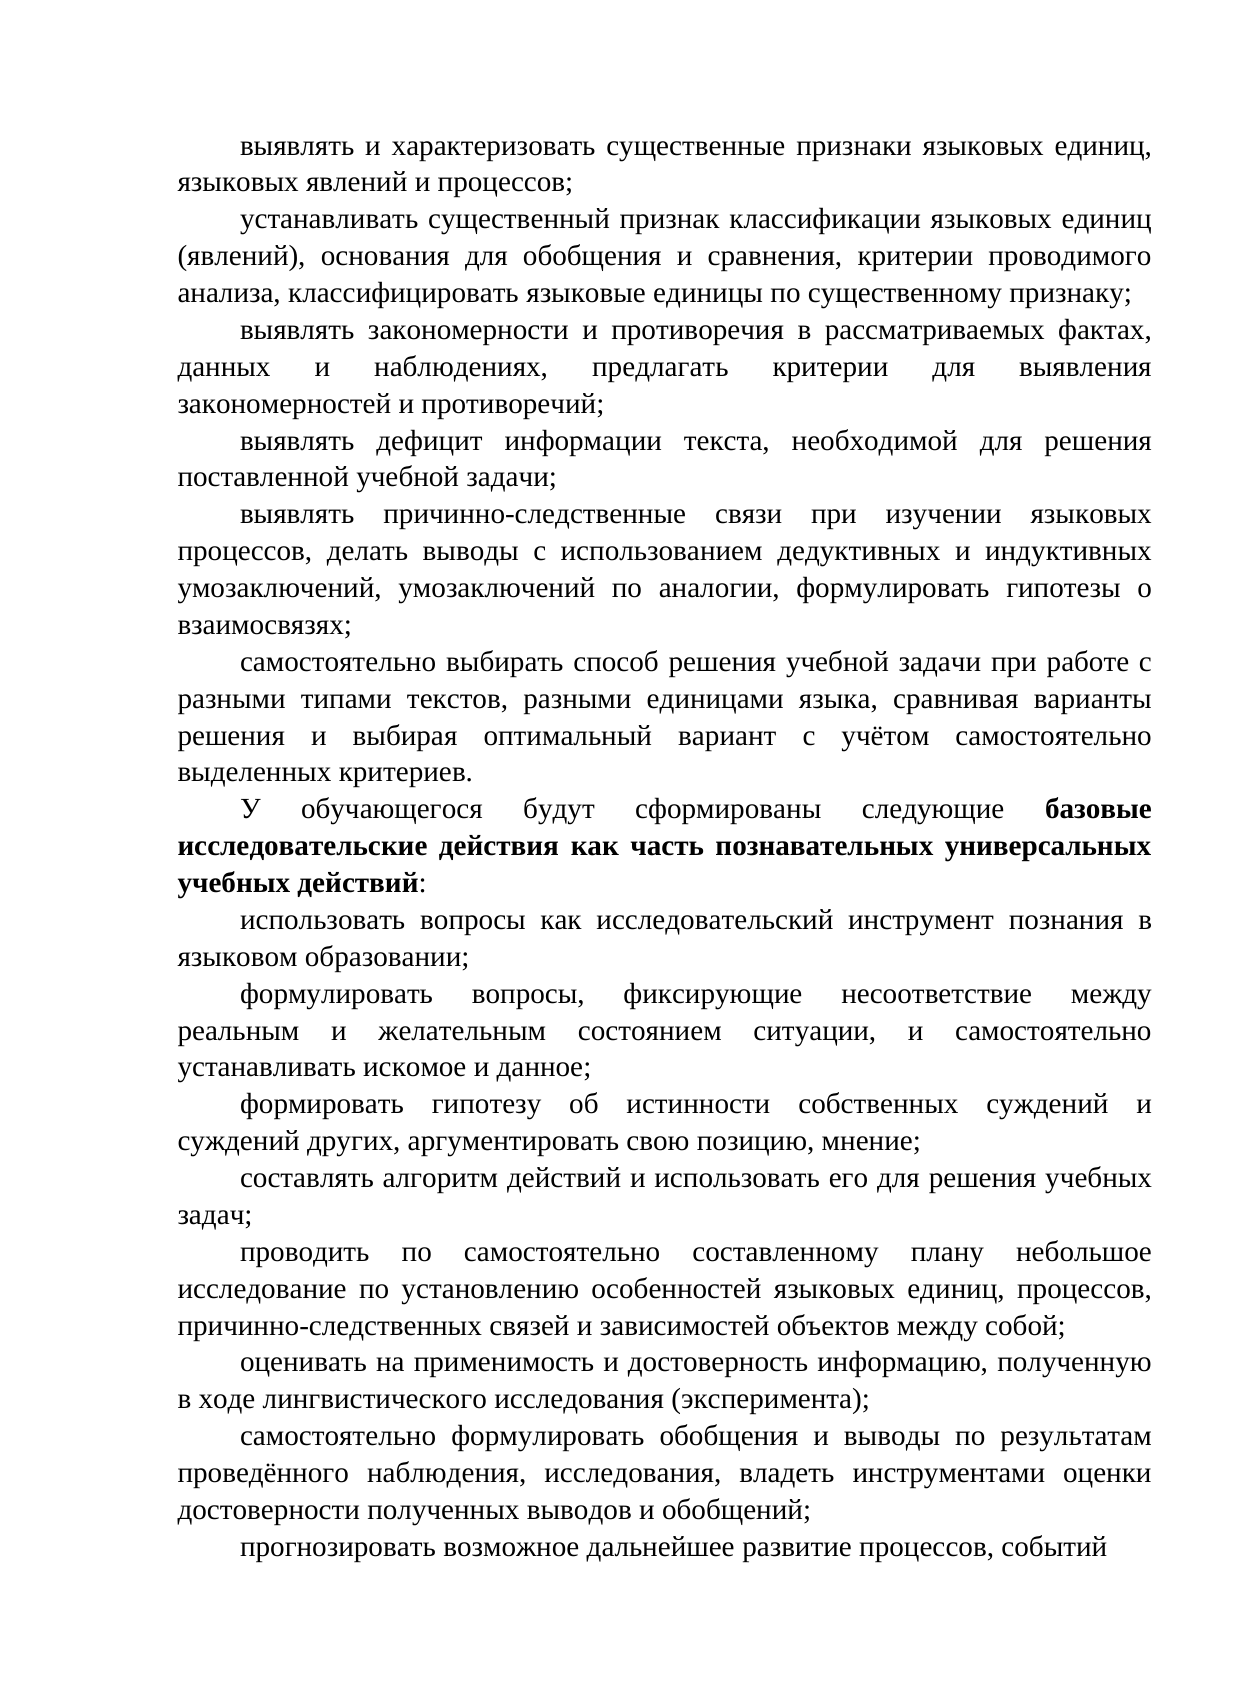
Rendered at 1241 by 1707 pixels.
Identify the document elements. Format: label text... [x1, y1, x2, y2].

text устанавливать существенный признак классификации языковых единиц (явлений), основания для обобщения и сравнения, критерии проводимого анализа, классифицировать языковые единицы по существенному признаку; [177, 201, 1152, 309]
text формировать гипотезу об истинности собственных суждений и суждений других, аргументировать свою позицию, мнение; [177, 1086, 1152, 1157]
text выявлять закономерности и противоречия в рассматриваемых фактах, данных и наблюдениях, предлагать критерии для выявления закономерностей и противоречий; [177, 312, 1152, 419]
text оценивать на применимость и достоверность информацию, полученную в ходе лингвистического исследования (эксперимента); [177, 1344, 1152, 1415]
text прогнозировать возможное дальнейшее развитие процессов, событий [177, 1529, 1152, 1562]
text самостоятельно формулировать обобщения и выводы по результатам проведённого наблюдения, исследования, владеть инструментами оценки достоверности полученных выводов и обобщений; [177, 1418, 1152, 1526]
text формулировать вопросы, фиксирующие несоответствие между реальным и желательным состоянием ситуации, и самостоятельно устанавливать искомое и данное; [177, 976, 1152, 1083]
text самостоятельно выбирать способ решения учебной задачи при работе с разными типами текстов, разными единицами языка, сравнивая варианты решения и выбирая оптимальный вариант с учётом самостоятельно выделенных критериев. [177, 644, 1152, 788]
text У обучающегося будут сформированы следующие базовые исследовательские действия как часть познавательных универсальных учебных действий: [177, 791, 1152, 899]
text проводить по самостоятельно составленному плану небольшое исследование по установлению особенностей языковых единиц, процессов, причинно-следственных связей и зависимостей объектов между собой; [177, 1234, 1152, 1341]
text составлять алгоритм действий и использовать его для решения учебных задач; [177, 1160, 1152, 1231]
text выявлять причинно-следственные связи при изучении языковых процессов, делать выводы с использованием дедуктивных и индуктивных умозаключений, умозаключений по аналогии, формулировать гипотезы о взаимосвязях; [177, 496, 1152, 641]
text использовать вопросы как исследовательский инструмент познания в языковом образовании; [177, 902, 1152, 972]
text выявлять дефицит информации текста, необходимой для решения поставленной учебной задачи; [177, 423, 1152, 493]
text выявлять и характеризовать существенные признаки языковых единиц, языковых явлений и процессов; [177, 128, 1152, 198]
